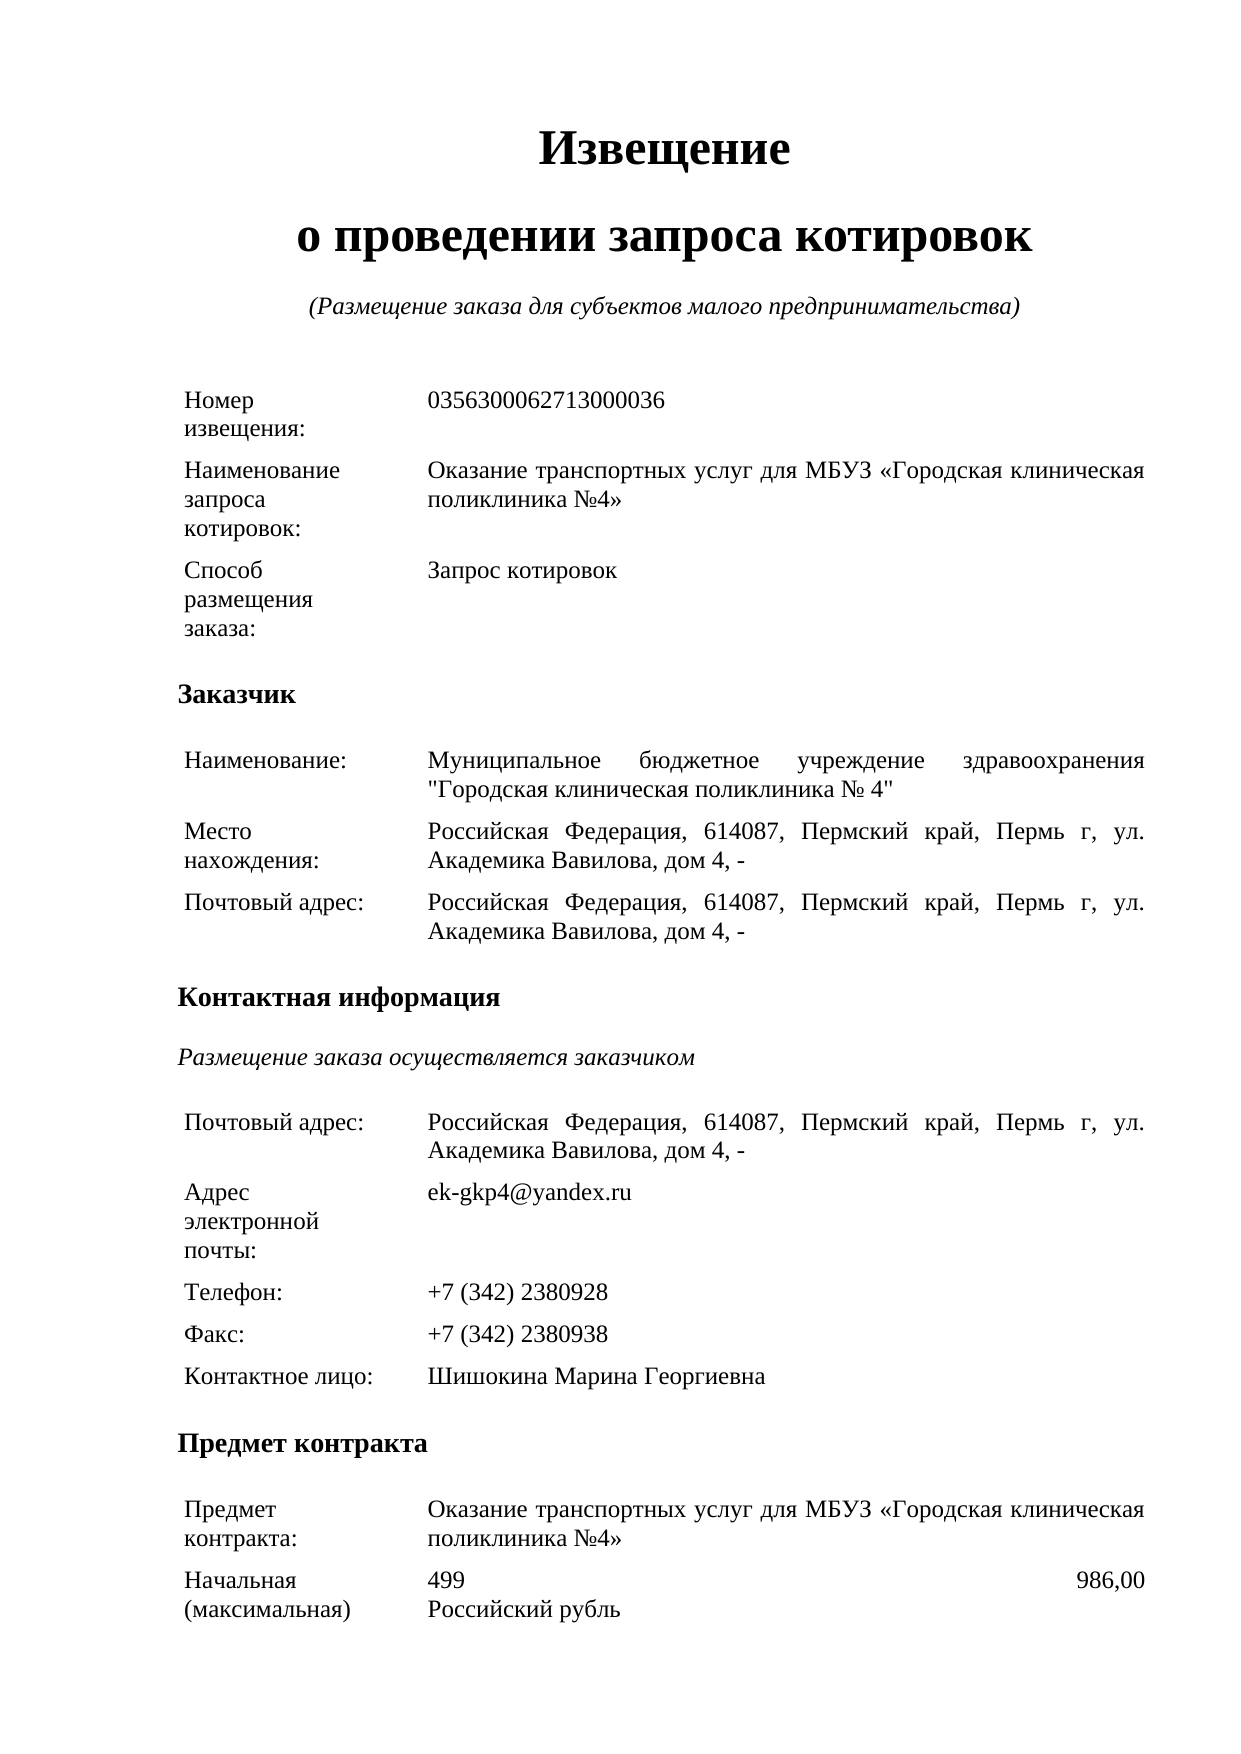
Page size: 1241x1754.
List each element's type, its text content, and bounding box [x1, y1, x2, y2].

table_cell Запрос котировок [421, 549, 1152, 648]
table_header 0356300062713000036 [421, 378, 1152, 449]
text (Размещение заказа для субъектов малого предпринимательства) [177, 291, 1152, 320]
table_cell +7 (342) 2380938 [421, 1313, 1152, 1354]
table_cell Место нахождения: [177, 810, 421, 881]
table_cell Российская Федерация, 614087, Пермский край, Пермь г, ул. Академика Вавилова, дом 4, - [421, 881, 1152, 951]
table_cell Контактное лицо: [177, 1355, 421, 1397]
text Размещение заказа осуществляется заказчиком [177, 1042, 1152, 1071]
table_header Оказание транспортных услуг для МБУЗ «Городская клиническая поликлиника №4» [421, 1488, 1152, 1558]
text Извещение [177, 118, 1152, 176]
text о проведении запроса котировок [177, 205, 1152, 262]
table_cell Почтовый адрес: [177, 881, 421, 951]
table_cell Наименование запроса котировок: [177, 449, 421, 548]
table_cell Способ размещения заказа: [177, 549, 421, 648]
table_cell Телефон: [177, 1270, 421, 1312]
text Предмет контракта [177, 1426, 1152, 1458]
table_cell ek-gkp4@yandex.ru [421, 1171, 1152, 1270]
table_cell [177, 1558, 421, 1629]
table_header Номер извещения: [177, 378, 421, 449]
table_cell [421, 1558, 1152, 1629]
table_header Почтовый адрес: [177, 1100, 421, 1171]
table_cell Оказание транспортных услуг для МБУЗ «Городская клиническая поликлиника №4» [421, 449, 1152, 548]
table_cell Шишокина Марина Георгиевна [421, 1355, 1152, 1397]
table_cell Факс: [177, 1313, 421, 1354]
table_header Наименование: [177, 739, 421, 810]
table_cell Российская Федерация, 614087, Пермский край, Пермь г, ул. Академика Вавилова, дом 4, - [421, 810, 1152, 881]
table_header Предмет контракта: [177, 1488, 421, 1558]
table_cell Адрес электронной почты: [177, 1171, 421, 1270]
text Заказчик [177, 677, 1152, 710]
table_header Муниципальное бюджетное учреждение здравоохранения "Городская клиническая поликлиника № 4" [421, 739, 1152, 810]
table_header Российская Федерация, 614087, Пермский край, Пермь г, ул. Академика Вавилова, дом 4, - [421, 1100, 1152, 1171]
table_cell +7 (342) 2380928 [421, 1270, 1152, 1312]
text Контактная информация [177, 981, 1152, 1013]
